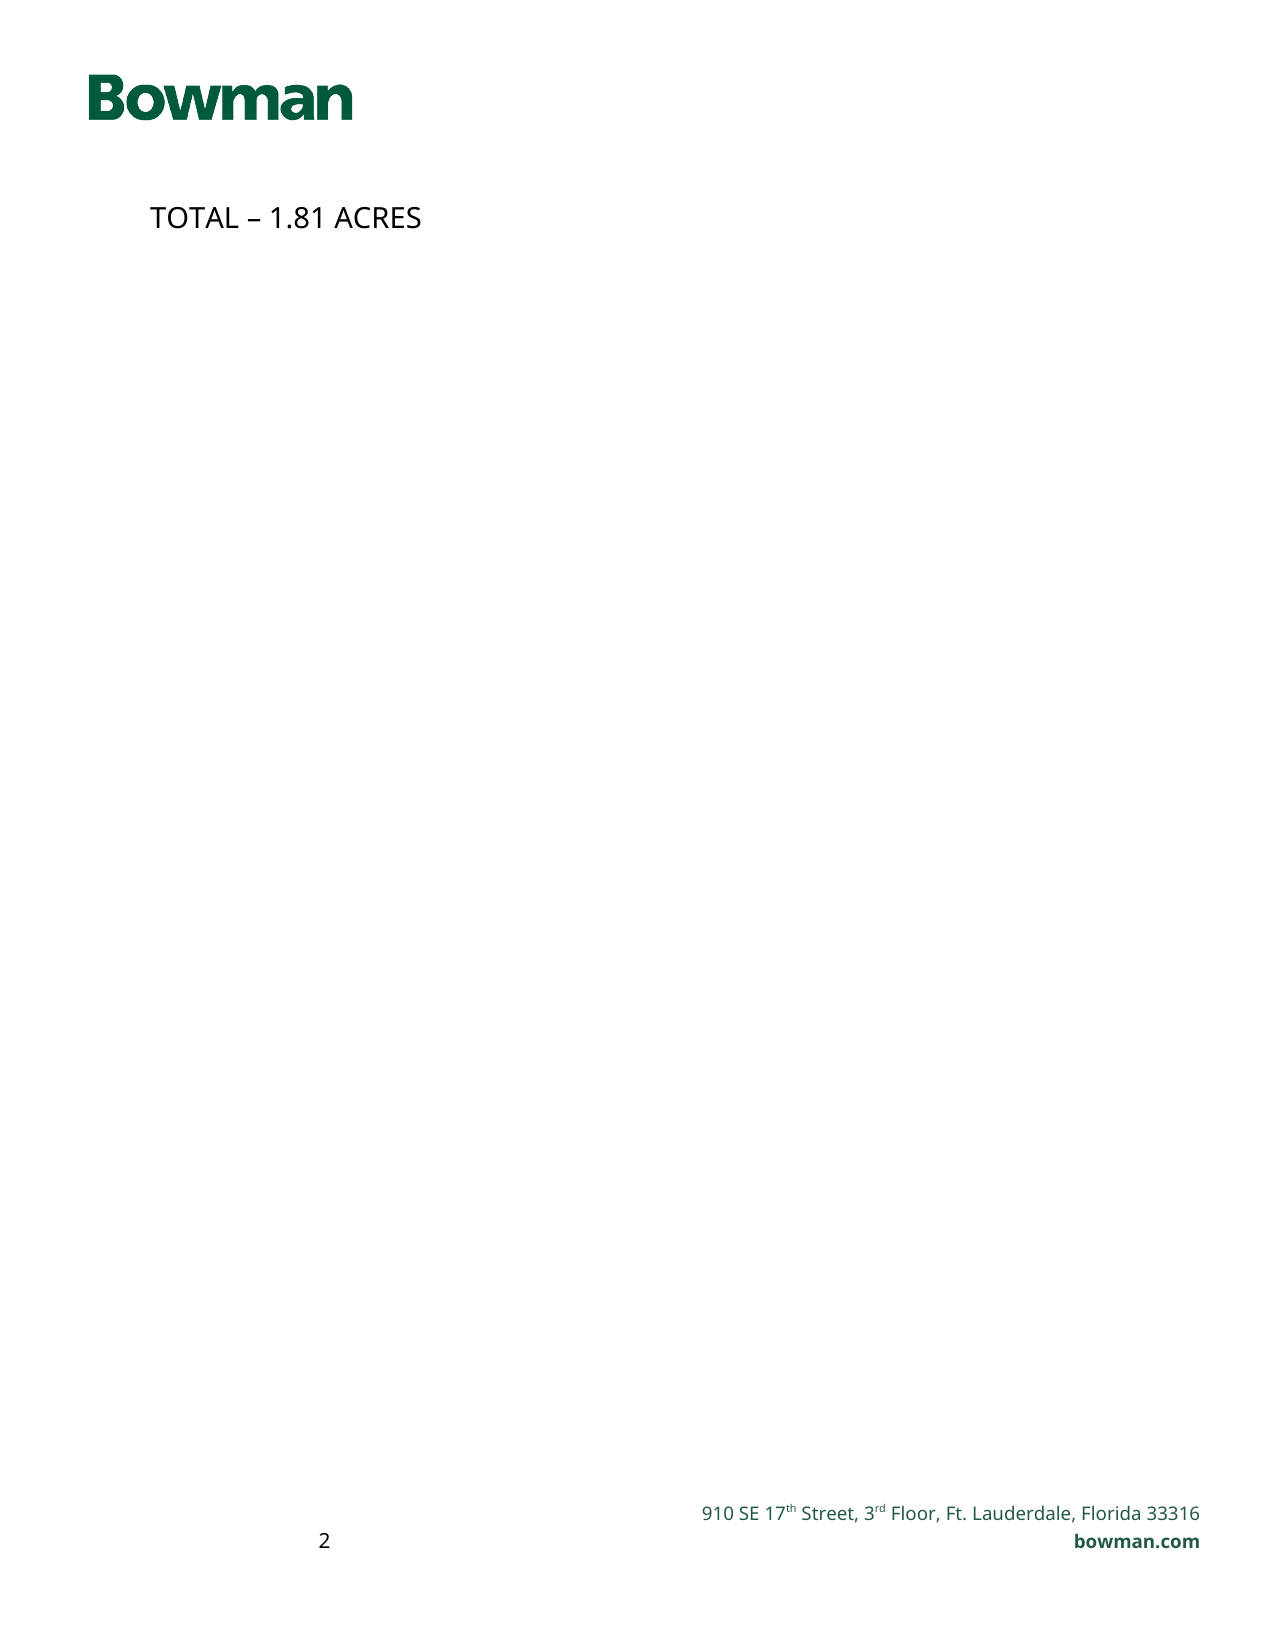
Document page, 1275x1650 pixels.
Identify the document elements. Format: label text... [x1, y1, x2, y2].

text TOTAL – 1.81 ACRES [150, 197, 1125, 237]
picture [84, 70, 358, 126]
